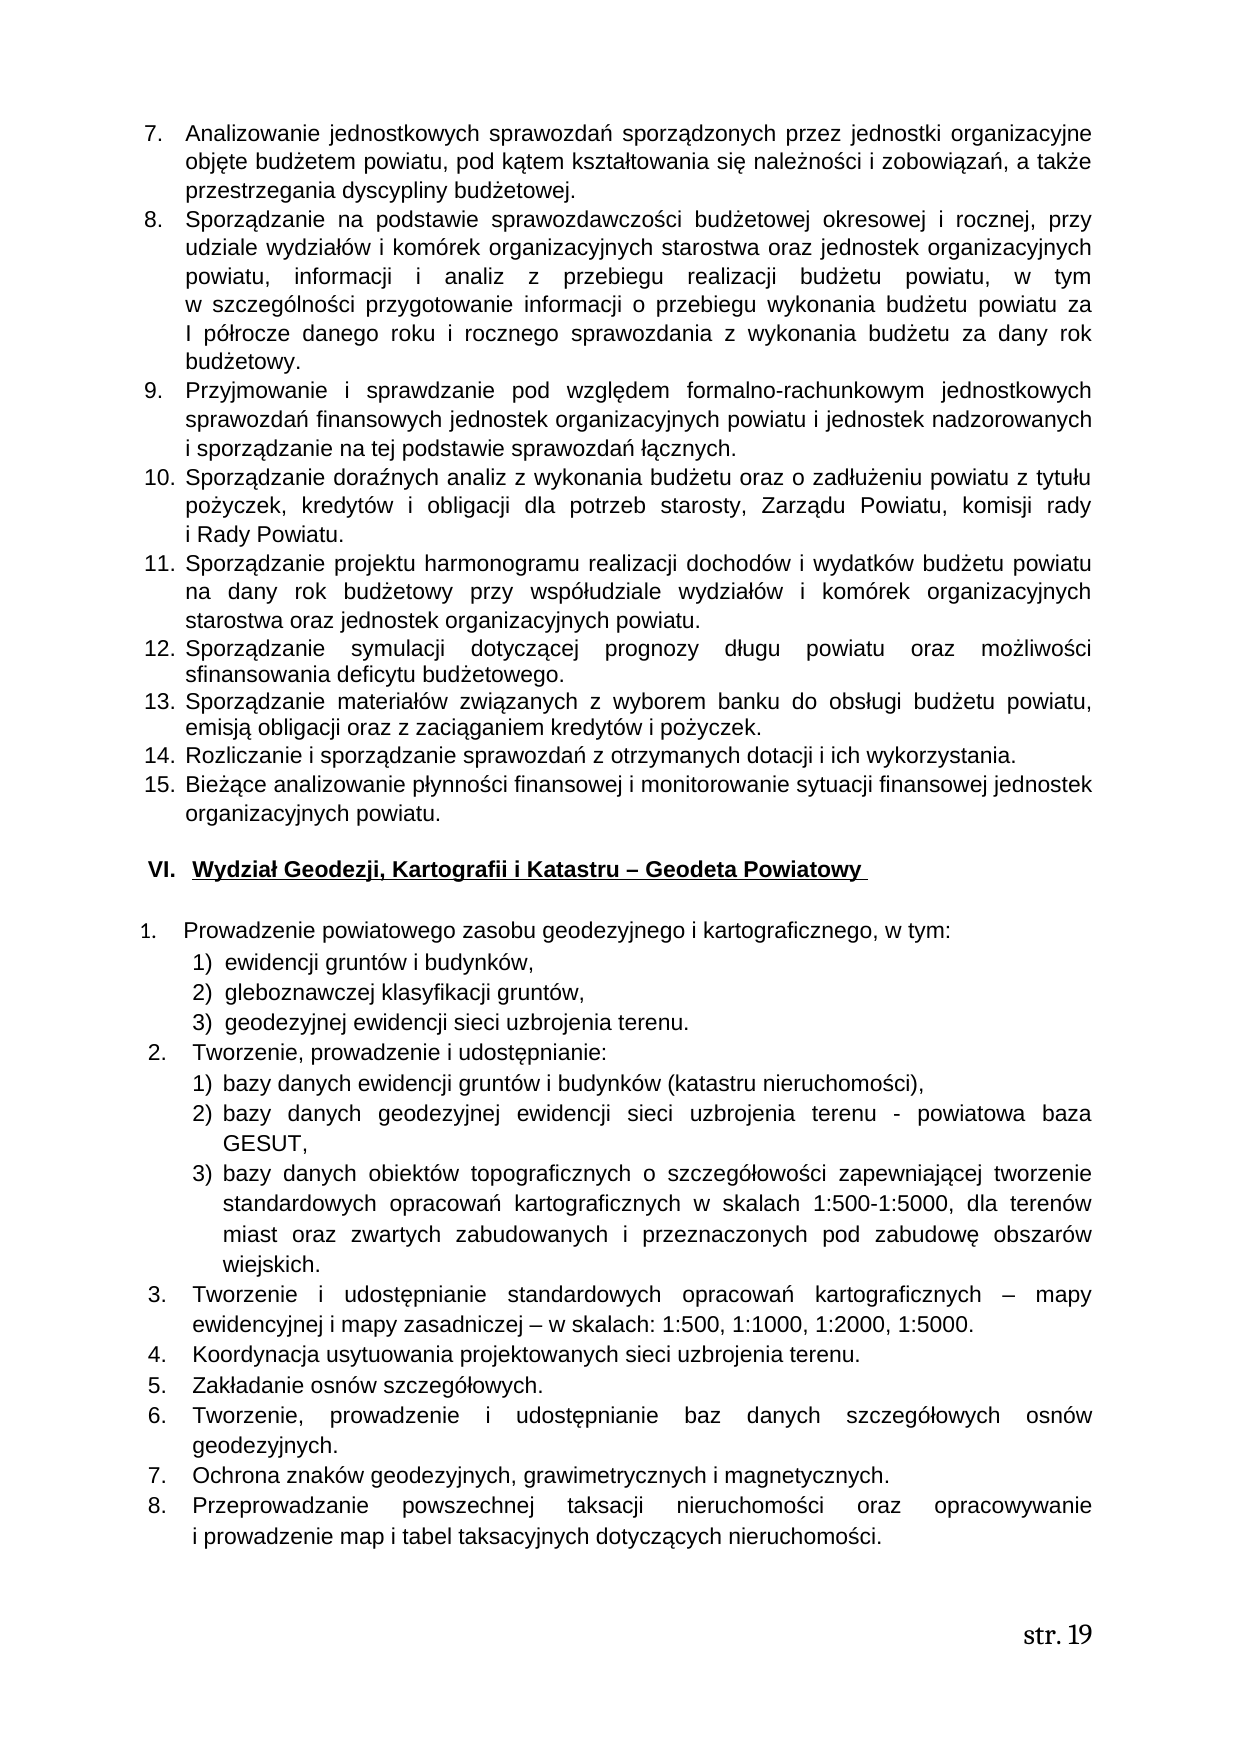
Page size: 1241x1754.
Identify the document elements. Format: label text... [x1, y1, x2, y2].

list Sporządzanie projektu harmonogramu realizacji dochodów i wydatków budżetu powiatu na dany rok budżetowy przy współudziale wydziałów i komórek organizacyjnych starostwa oraz jednostek organizacyjnych powiatu. [144, 548, 1092, 634]
list Sporządzanie doraźnych analiz z wykonania budżetu oraz o zadłużeniu powiatu z tytułu pożyczek, kredytów i obligacji dla potrzeb starosty, Zarządu Powiatu, komisji rady i Rady Powiatu. [144, 462, 1092, 548]
list Wydział Geodezji, Kartografii i Katastru – Geodeta Powiatowy [148, 856, 1092, 882]
list Zakładanie osnów szczegółowych. [148, 1372, 1092, 1398]
list Koordynacja usytuowania projektowanych sieci uzbrojenia terenu. [148, 1341, 1092, 1368]
list ewidencji gruntów i budynków, [192, 949, 1092, 975]
list Rozliczanie i sporządzanie sprawozdań z otrzymanych dotacji i ich wykorzystania. [144, 741, 1092, 769]
list Przyjmowanie i sprawdzanie pod względem formalno-rachunkowym jednostkowych sprawozdań finansowych jednostek organizacyjnych powiatu i jednostek nadzorowanych i sporządzanie na tej podstawie sprawozdań łącznych. [144, 376, 1092, 462]
list Prowadzenie powiatowego zasobu geodezyjnego i kartograficznego, w tym: [148, 917, 1092, 944]
list bazy danych ewidencji gruntów i budynków (katastru nieruchomości), [192, 1069, 1092, 1096]
list Tworzenie, prowadzenie i udostępnianie: [148, 1039, 1092, 1066]
list Ochrona znaków geodezyjnych, grawimetrycznych i magnetycznych. [148, 1462, 1092, 1489]
list Sporządzanie na podstawie sprawozdawczości budżetowej okresowej i rocznej, przy udziale wydziałów i komórek organizacyjnych starostwa oraz jednostek organizacyjnych powiatu, informacji i analiz z przebiegu realizacji budżetu powiatu, w tym w szczególności przygotowanie informacji o przebiegu wykonania budżetu powiatu za I półrocze danego roku i rocznego sprawozdania z wykonania budżetu za dany rok budżetowy. [144, 204, 1092, 376]
list Sporządzanie materiałów związanych z wyborem banku do obsługi budżetu powiatu, emisją obligacji oraz z zaciąganiem kredytów i pożyczek. [144, 688, 1092, 740]
list bazy danych obiektów topograficznych o szczegółowości zapewniającej tworzenie standardowych opracowań kartograficznych w skalach 1:500-1:5000, dla terenów miast oraz zwartych zabudowanych i przeznaczonych pod zabudowę obszarów wiejskich. [192, 1160, 1092, 1277]
list Tworzenie i udostępnianie standardowych opracowań kartograficznych – mapy ewidencyjnej i mapy zasadniczej – w skalach: 1:500, 1:1000, 1:2000, 1:5000. [148, 1281, 1092, 1338]
list bazy danych geodezyjnej ewidencji sieci uzbrojenia terenu - powiatowa baza GESUT, [192, 1100, 1092, 1156]
list Tworzenie, prowadzenie i udostępnianie baz danych szczegółowych osnów geodezyjnych. [148, 1402, 1092, 1458]
list Sporządzanie symulacji dotyczącej prognozy długu powiatu oraz możliwości sfinansowania deficytu budżetowego. [144, 634, 1092, 687]
list Bieżące analizowanie płynności finansowej i monitorowanie sytuacji finansowej jednostek organizacyjnych powiatu. [144, 770, 1092, 827]
list geodezyjnej ewidencji sieci uzbrojenia terenu. [192, 1009, 1092, 1036]
list Przeprowadzanie powszechnej taksacji nieruchomości oraz opracowywanie i prowadzenie map i tabel taksacyjnych dotyczących nieruchomości. [148, 1492, 1092, 1549]
list Analizowanie jednostkowych sprawozdań sporządzonych przez jednostki organizacyjne objęte budżetem powiatu, pod kątem kształtowania się należności i zobowiązań, a także przestrzegania dyscypliny budżetowej. [144, 118, 1092, 204]
list gleboznawczej klasyfikacji gruntów, [192, 979, 1092, 1005]
